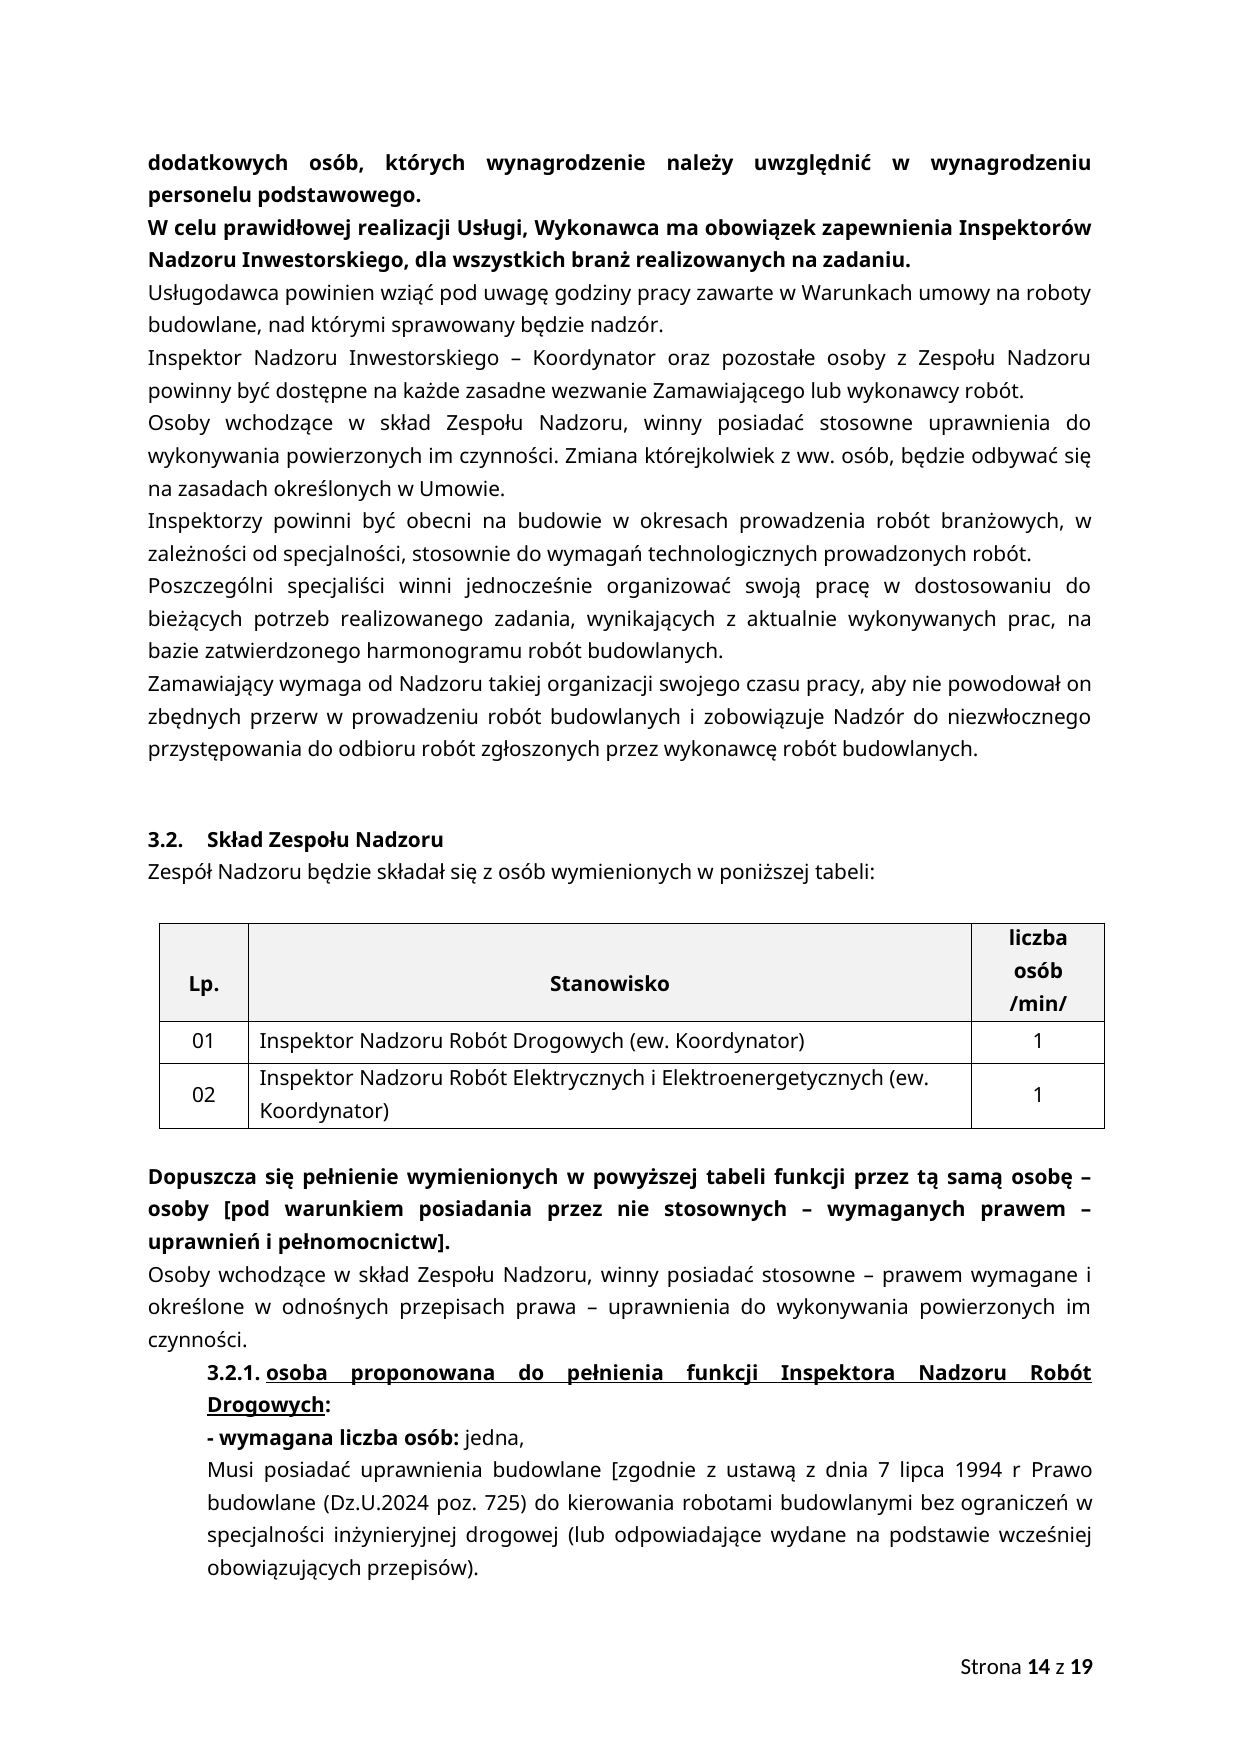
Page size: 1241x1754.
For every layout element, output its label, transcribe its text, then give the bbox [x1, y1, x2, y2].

table_cell 1 [972, 1064, 1104, 1128]
text Dopuszcza się pełnienie wymienionych w powyższej tabeli funkcji przez tą samą osobę – osoby [pod warunkiem posiadania przez nie stosownych – wymaganych prawem – uprawnień i pełnomocnictw]. [148, 1162, 1093, 1256]
text Inspektorzy powinni być obecni na budowie w okresach prowadzenia robót branżowych, w zależności od specjalności, stosownie do wymagań technologicznych prowadzonych robót. [148, 506, 1093, 567]
table_header Stanowisko [249, 924, 971, 1021]
text - wymagana liczba osób: jedna, [148, 1423, 1093, 1451]
table_cell Inspektor Nadzoru Robót Drogowych (ew. Koordynator) [249, 1022, 971, 1062]
text Osoby wchodzące w skład Zespołu Nadzoru, winny posiadać stosowne uprawnienia do wykonywania powierzonych im czynności. Zmiana którejkolwiek z ww. osób, będzie odbywać się na zasadach określonych w Umowie. [148, 408, 1093, 502]
text Musi posiadać uprawnienia budowlane [zgodnie z ustawą z dnia 7 lipca 1994 r Prawo budowlane (Dz.U.2024 poz. 725) do kierowania robotami budowlanymi bez ograniczeń w specjalności inżynieryjnej drogowej (lub odpowiadające wydane na podstawie wcześniej obowiązujących przepisów). [207, 1455, 1093, 1582]
table_header liczba osób /min/ [972, 924, 1104, 1021]
list osoba proponowana do pełnienia funkcji Inspektora Nadzoru Robót Drogowych: [207, 1358, 1093, 1419]
text Zamawiający wymaga od Nadzoru takiej organizacji swojego czasu pracy, aby nie powodował on zbędnych przerw w prowadzeniu robót budowlanych i zobowiązuje Nadzór do niezwłocznego przystępowania do odbioru robót zgłoszonych przez wykonawcę robót budowlanych. [148, 669, 1093, 763]
text Zespół Nadzoru będzie składał się z osób wymienionych w poniższej tabeli: [148, 857, 1093, 886]
text Osoby wchodzące w skład Zespołu Nadzoru, winny posiadać stosowne – prawem wymagane i określone w odnośnych przepisach prawa – uprawnienia do wykonywania powierzonych im czynności. [148, 1260, 1093, 1353]
table_cell 1 [972, 1022, 1104, 1062]
table_header Lp. [160, 924, 248, 1021]
table_cell 01 [160, 1022, 248, 1062]
table_cell 02 [160, 1064, 248, 1128]
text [148, 148, 1093, 209]
text Poszczególni specjaliści winni jednocześnie organizować swoją pracę w dostosowaniu do bieżących potrzeb realizowanego zadania, wynikających z aktualnie wykonywanych prac, na bazie zatwierdzonego harmonogramu robót budowlanych. [148, 571, 1093, 665]
text W celu prawidłowej realizacji Usługi, Wykonawca ma obowiązek zapewnienia Inspektorów Nadzoru Inwestorskiego, dla wszystkich branż realizowanych na zadaniu. [148, 213, 1093, 274]
text Usługodawca powinien wziąć pod uwagę godziny pracy zawarte w Warunkach umowy na roboty budowlane, nad którymi sprawowany będzie nadzór. [148, 278, 1093, 339]
table_cell Inspektor Nadzoru Robót Elektrycznych i Elektroenergetycznych (ew. Koordynator) [249, 1064, 971, 1128]
text Inspektor Nadzoru Inwestorskiego – Koordynator oraz pozostałe osoby z Zespołu Nadzoru powinny być dostępne na każde zasadne wezwanie Zamawiającego lub wykonawcy robót. [148, 343, 1093, 404]
subtitle Skład Zespołu Nadzoru [148, 825, 1093, 853]
